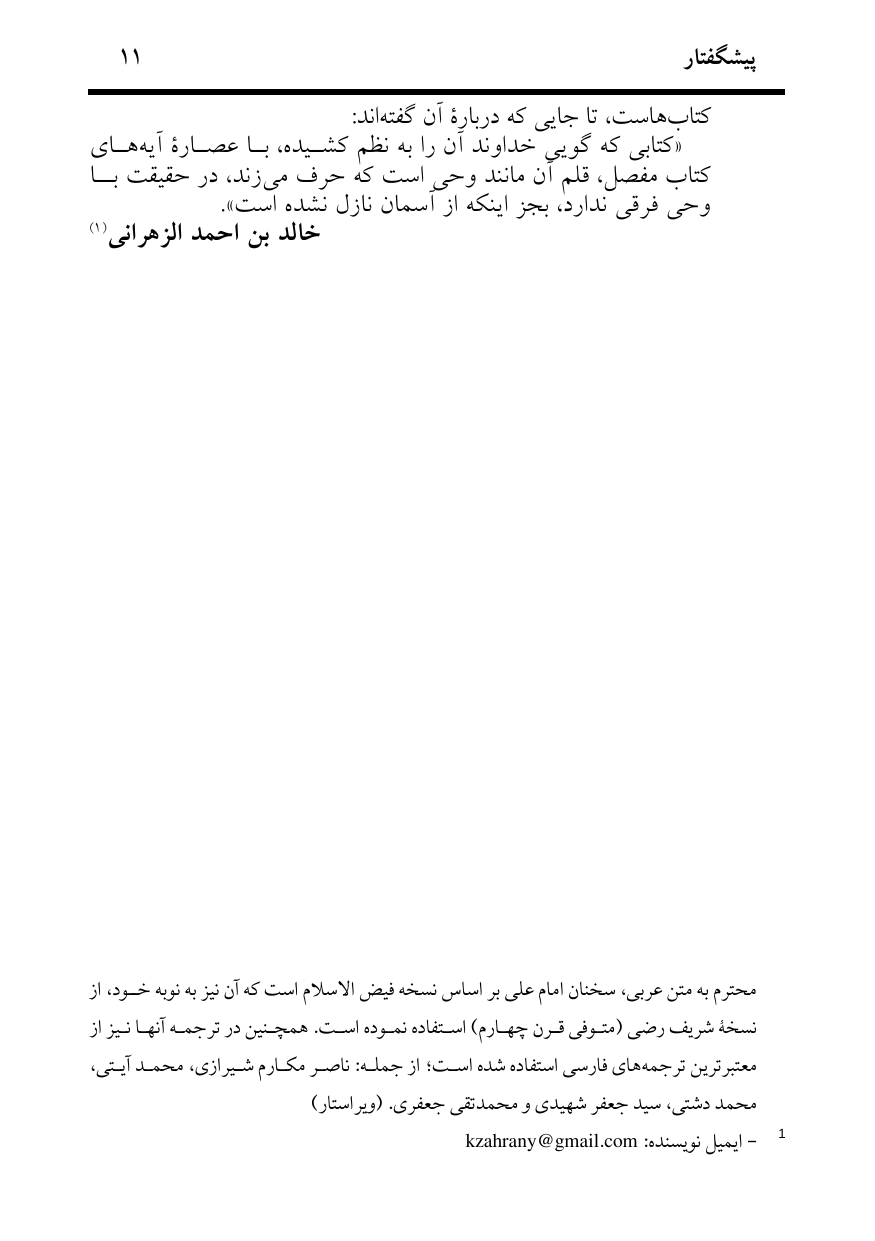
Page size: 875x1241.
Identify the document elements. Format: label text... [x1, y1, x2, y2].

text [89, 106, 710, 136]
text «كتابى كه گویى خداوند آن را به نظم كشيده، با عصارۀ آيه‌هاى كتاب مفصل، قلم آن مانند وحى است كه حرف مى‌زند، در حقيقت با وحى فرقى ندارد، بجز اينكه از آسمان نازل نشده است». [89, 136, 710, 223]
text خالد بن احمد الزهراني() [89, 223, 710, 252]
